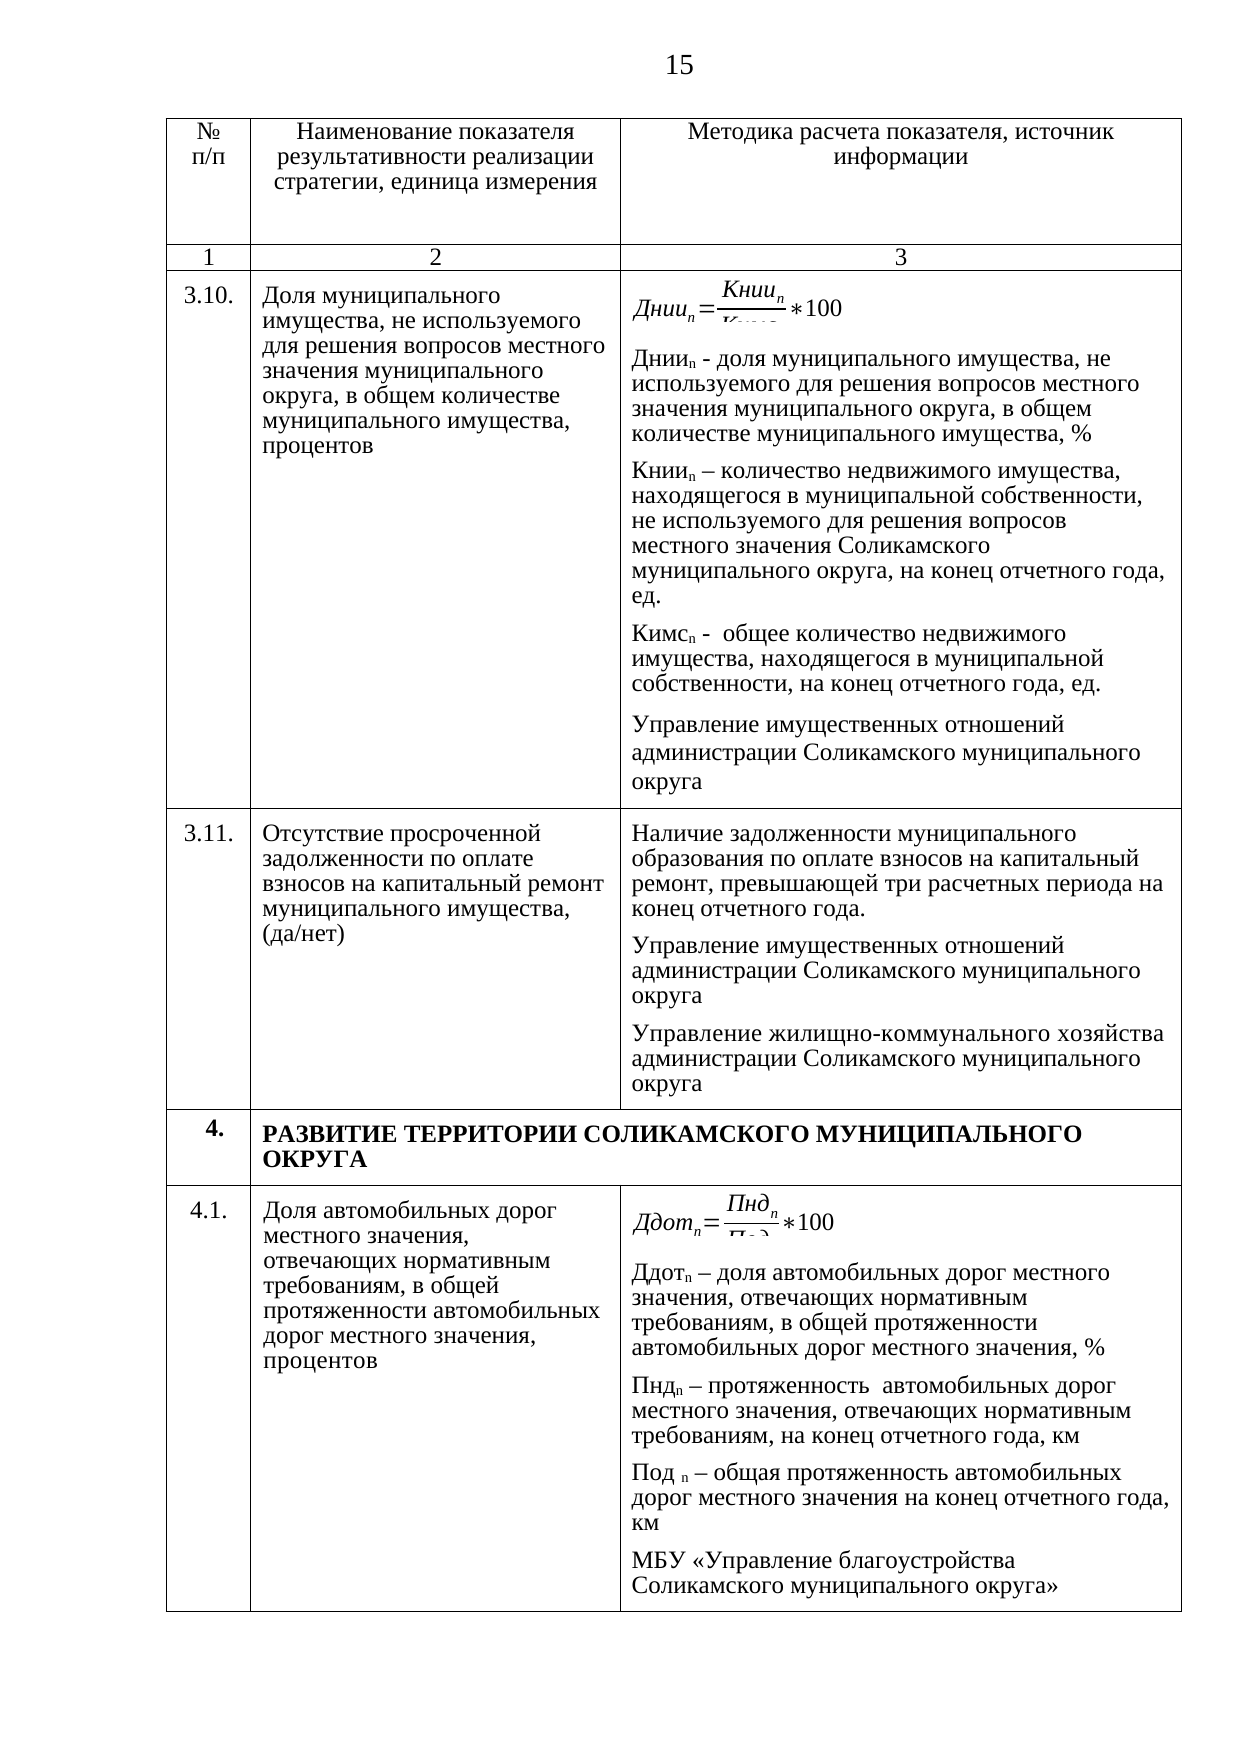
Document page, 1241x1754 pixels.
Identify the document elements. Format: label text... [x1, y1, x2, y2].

table_cell Доля автомобильных дорог местного значения, отвечающих нормативным требованиям, в общей протяженности автомобильных дорог местного значения, процентов [251, 1186, 620, 1611]
table_cell 2 [251, 245, 620, 270]
table_cell РАЗВИТИЕ ТЕРРИТОРИИ СОЛИКАМСКОГО МУНИЦИПАЛЬНОГО ОКРУГА [251, 1110, 1181, 1184]
table_cell Доля муниципального имущества, не используемого для решения вопросов местного значения муниципального округа, в общем количестве муниципального имущества, процентов [251, 271, 620, 807]
table_header Наименование показателя результативности реализации стратегии, единица измерения [251, 119, 620, 244]
table_cell Наличие задолженности муниципального образования по оплате взносов на капитальный ремонт, превышающей три расчетных периода на конец отчетного года. Управление имущественных отношений администрации Соликамского муниципального округа Управление жилищно-коммунального хозяйства администрации Соликамского муниципального округа [621, 809, 1181, 1108]
table_cell Ддотn – доля автомобильных дорог местного значения, отвечающих нормативным требованиям, в общей протяженности автомобильных дорог местного значения, % Пндn – протяженность автомобильных дорог местного значения, отвечающих нормативным требованиям, на конец отчетного года, км Под n – общая протяженность автомобильных дорог местного значения на конец отчетного года, км МБУ «Управление благоустройства Соликамского муниципального округа» [621, 1186, 1181, 1611]
table_header № п/п [167, 119, 250, 244]
table_cell 4. [167, 1110, 250, 1184]
table_cell 3.11. [167, 809, 250, 1108]
table_header Методика расчета показателя, источник информации [621, 119, 1181, 244]
table_cell 3.10. [167, 271, 250, 807]
table_cell 3 [621, 245, 1181, 270]
table_cell 4.1. [167, 1186, 250, 1611]
table_cell Отсутствие просроченной задолженности по оплате взносов на капитальный ремонт муниципального имущества, (да/нет) [251, 809, 620, 1108]
table_cell 1 [167, 245, 250, 270]
table_cell Днииn - доля муниципального имущества, не используемого для решения вопросов местного значения муниципального округа, в общем количестве муниципального имущества, % Книиn – количество недвижимого имущества, находящегося в муниципальной собственности, не используемого для решения вопросов местного значения Соликамского муниципального округа, на конец отчетного года, ед. Кимсn - общее количество недвижимого имущества, находящегося в муниципальной собственности, на конец отчетного года, ед. Управление имущественных отношений администрации Соликамского муниципального округа [621, 271, 1181, 807]
